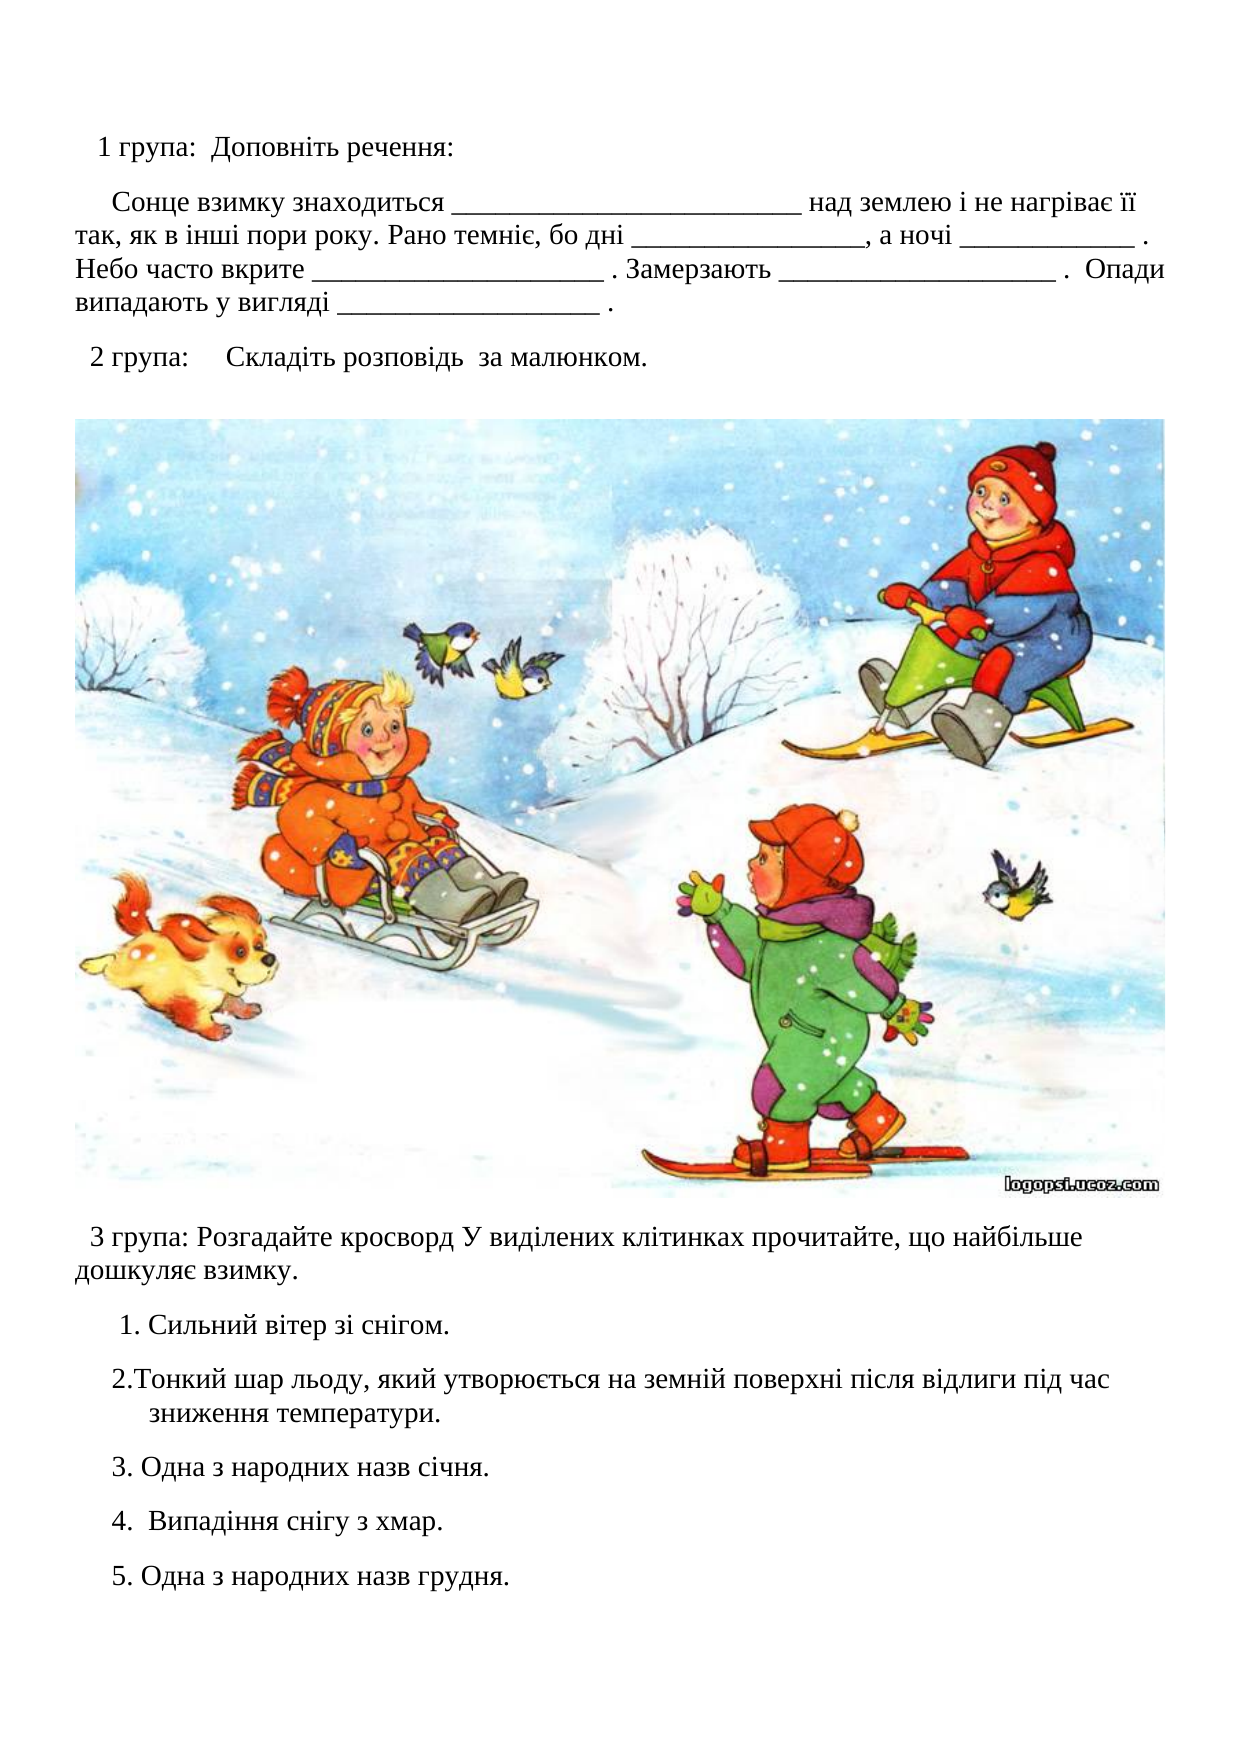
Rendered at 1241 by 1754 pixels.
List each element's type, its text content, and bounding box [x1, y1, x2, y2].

text 4. Випадіння снігу з хмар. [75, 1503, 1165, 1537]
text 3. Одна з народних назв січня. [75, 1449, 1165, 1483]
text 1. Сильний вітер зі снігом. [75, 1307, 1165, 1340]
text Сонце взимку знаходиться ________________________ над землею і не нагріває її так, як в інші пори року. Рано темніє, бо дні ________________, а ночі ____________ . Небо часто вкрите ____________________ . Замерзають ___________________ . Опади випадають у вигляді __________________ . [75, 184, 1165, 318]
picture [75, 419, 1166, 1198]
text 5. Одна з народних назв грудня. [75, 1558, 1165, 1591]
text 1 група: Доповніть речення: [75, 129, 1165, 163]
text 2.Тонкий шар льоду, який утворюється на земній поверхні після відлиги під час зниження температури. [75, 1361, 1165, 1428]
text 2 група: Складіть розповідь за малюнком. [75, 339, 1165, 372]
text 3 група: Розгадайте кросворд У виділених клітинках прочитайте, що найбільше дошкуляє взимку. [75, 1219, 1165, 1286]
